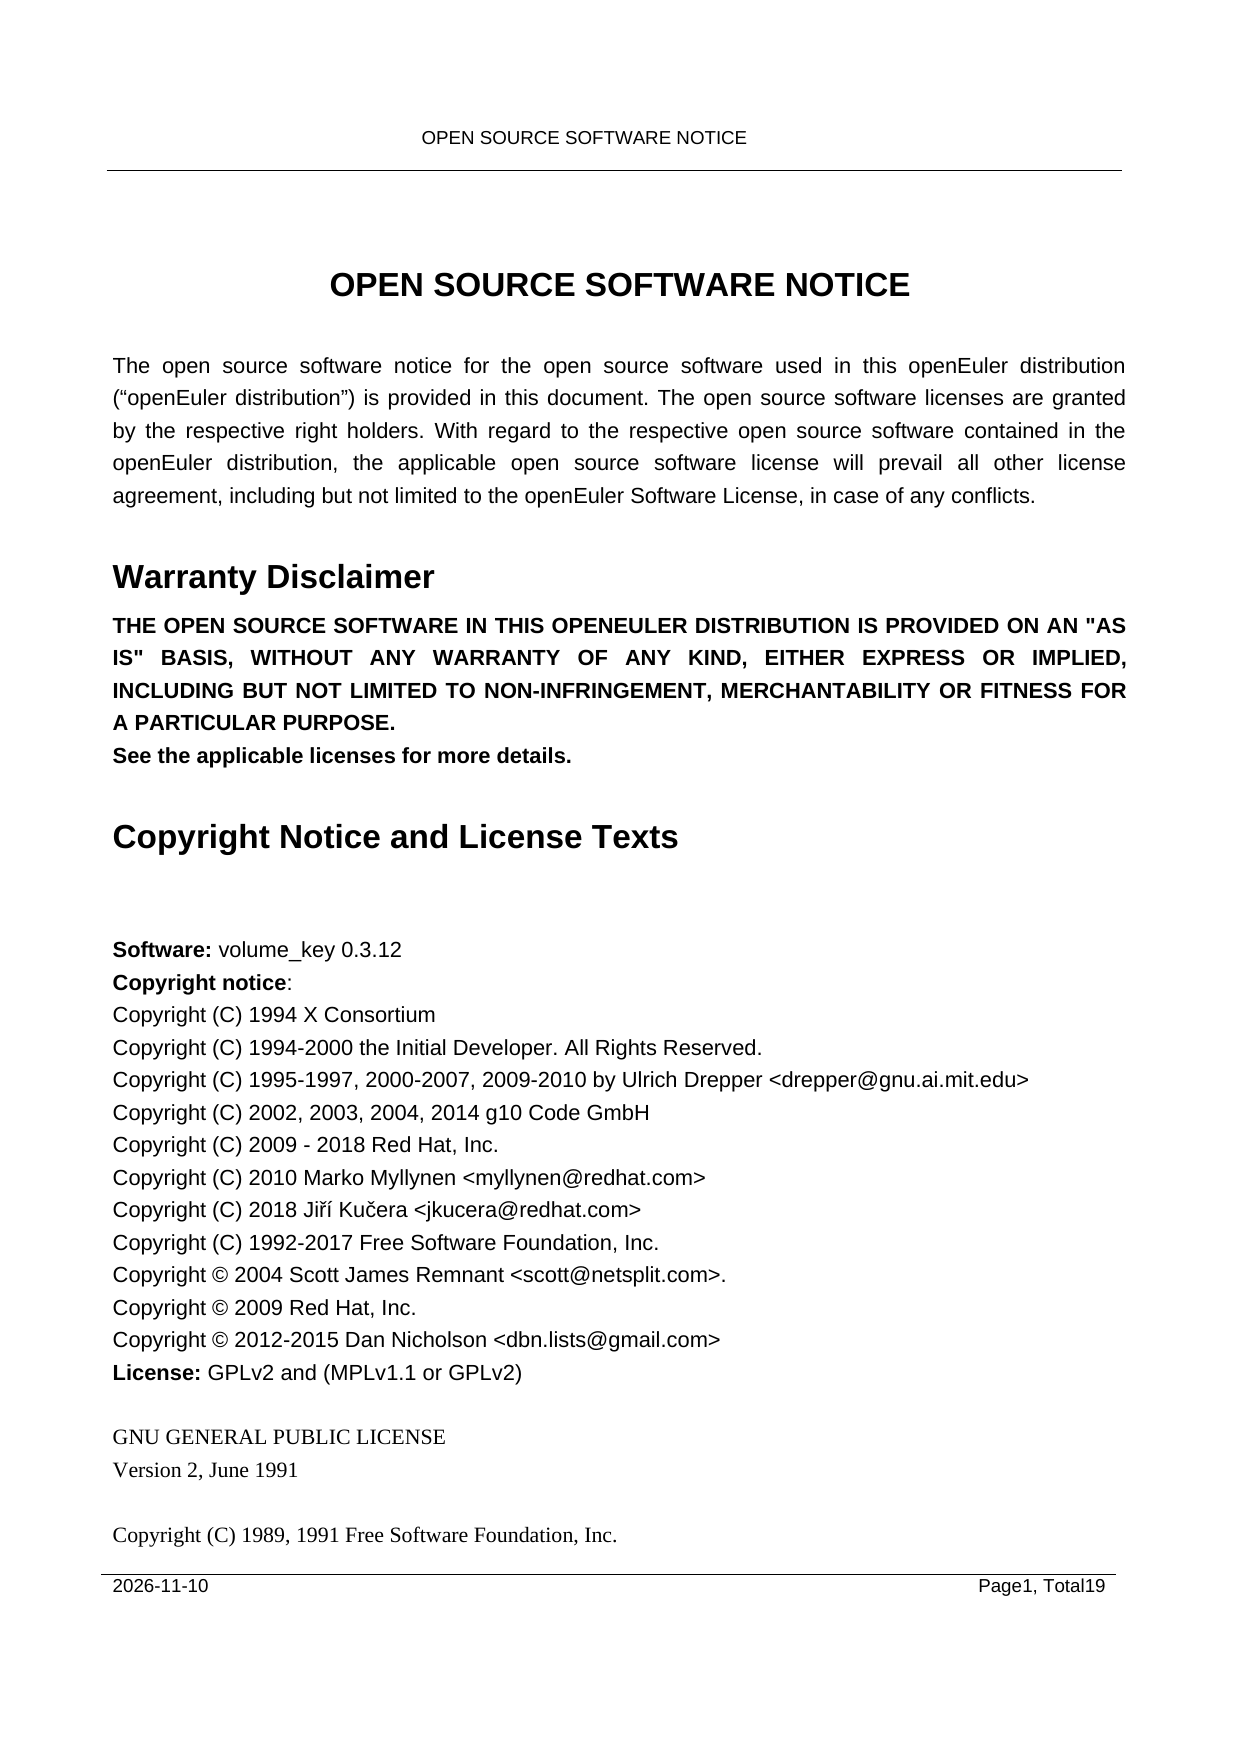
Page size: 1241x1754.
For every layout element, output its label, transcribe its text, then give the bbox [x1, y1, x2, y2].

text THE OPEN SOURCE SOFTWARE IN THIS OPENEULER DISTRIBUTION IS PROVIDED ON AN "AS IS" BASIS, WITHOUT ANY WARRANTY OF ANY KIND, EITHER EXPRESS OR IMPLIED, INCLUDING BUT NOT LIMITED TO NON-INFRINGEMENT, MERCHANTABILITY OR FITNESS FOR A PARTICULAR PURPOSE. See the applicable licenses for more details. [112, 609, 1128, 771]
text Copyright © 2009 Red Hat, Inc. [112, 1291, 1128, 1323]
text Copyright (C) 2010 Marko Myllynen <myllynen@redhat.com> [112, 1161, 1128, 1193]
text Warranty Disclaimer [112, 544, 1128, 609]
text Copyright (C) 1995-1997, 2000-2007, 2009-2010 by Ulrich Drepper <drepper@gnu.ai.mit.edu> [112, 1063, 1128, 1096]
text OPEN SOURCE SOFTWARE NOTICE [112, 251, 1128, 316]
text Copyright © 2012-2015 Dan Nicholson <dbn.lists@gmail.com> [112, 1323, 1128, 1356]
text Copyright (C) 1994-2000 the Initial Developer. All Rights Reserved. [112, 1031, 1128, 1063]
text Copyright (C) 2018 Jiří Kučera <jkucera@redhat.com> [112, 1193, 1128, 1226]
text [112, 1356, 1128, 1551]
text Copyright (C) 1994 X Consortium [112, 998, 1128, 1031]
text Copyright (C) 1992-2017 Free Software Foundation, Inc. [112, 1226, 1128, 1258]
text Software: volume_key 0.3.12 [112, 933, 1128, 966]
text Copyright Notice and License Texts [112, 804, 1128, 869]
text Copyright (C) 2002, 2003, 2004, 2014 g10 Code GmbH [112, 1096, 1128, 1128]
text Copyright notice: [112, 966, 1128, 998]
text Copyright © 2004 Scott James Remnant <scott@netsplit.com>. [112, 1258, 1128, 1291]
text The open source software notice for the open source software used in this openEuler distribution (“openEuler distribution”) is provided in this document. The open source software licenses are granted by the respective right holders. With regard to the respective open source software contained in the openEuler distribution, the applicable open source software license will prevail all other license agreement, including but not limited to the openEuler Software License, in case of any conflicts. [112, 349, 1128, 511]
text Copyright (C) 2009 - 2018 Red Hat, Inc. [112, 1128, 1128, 1161]
